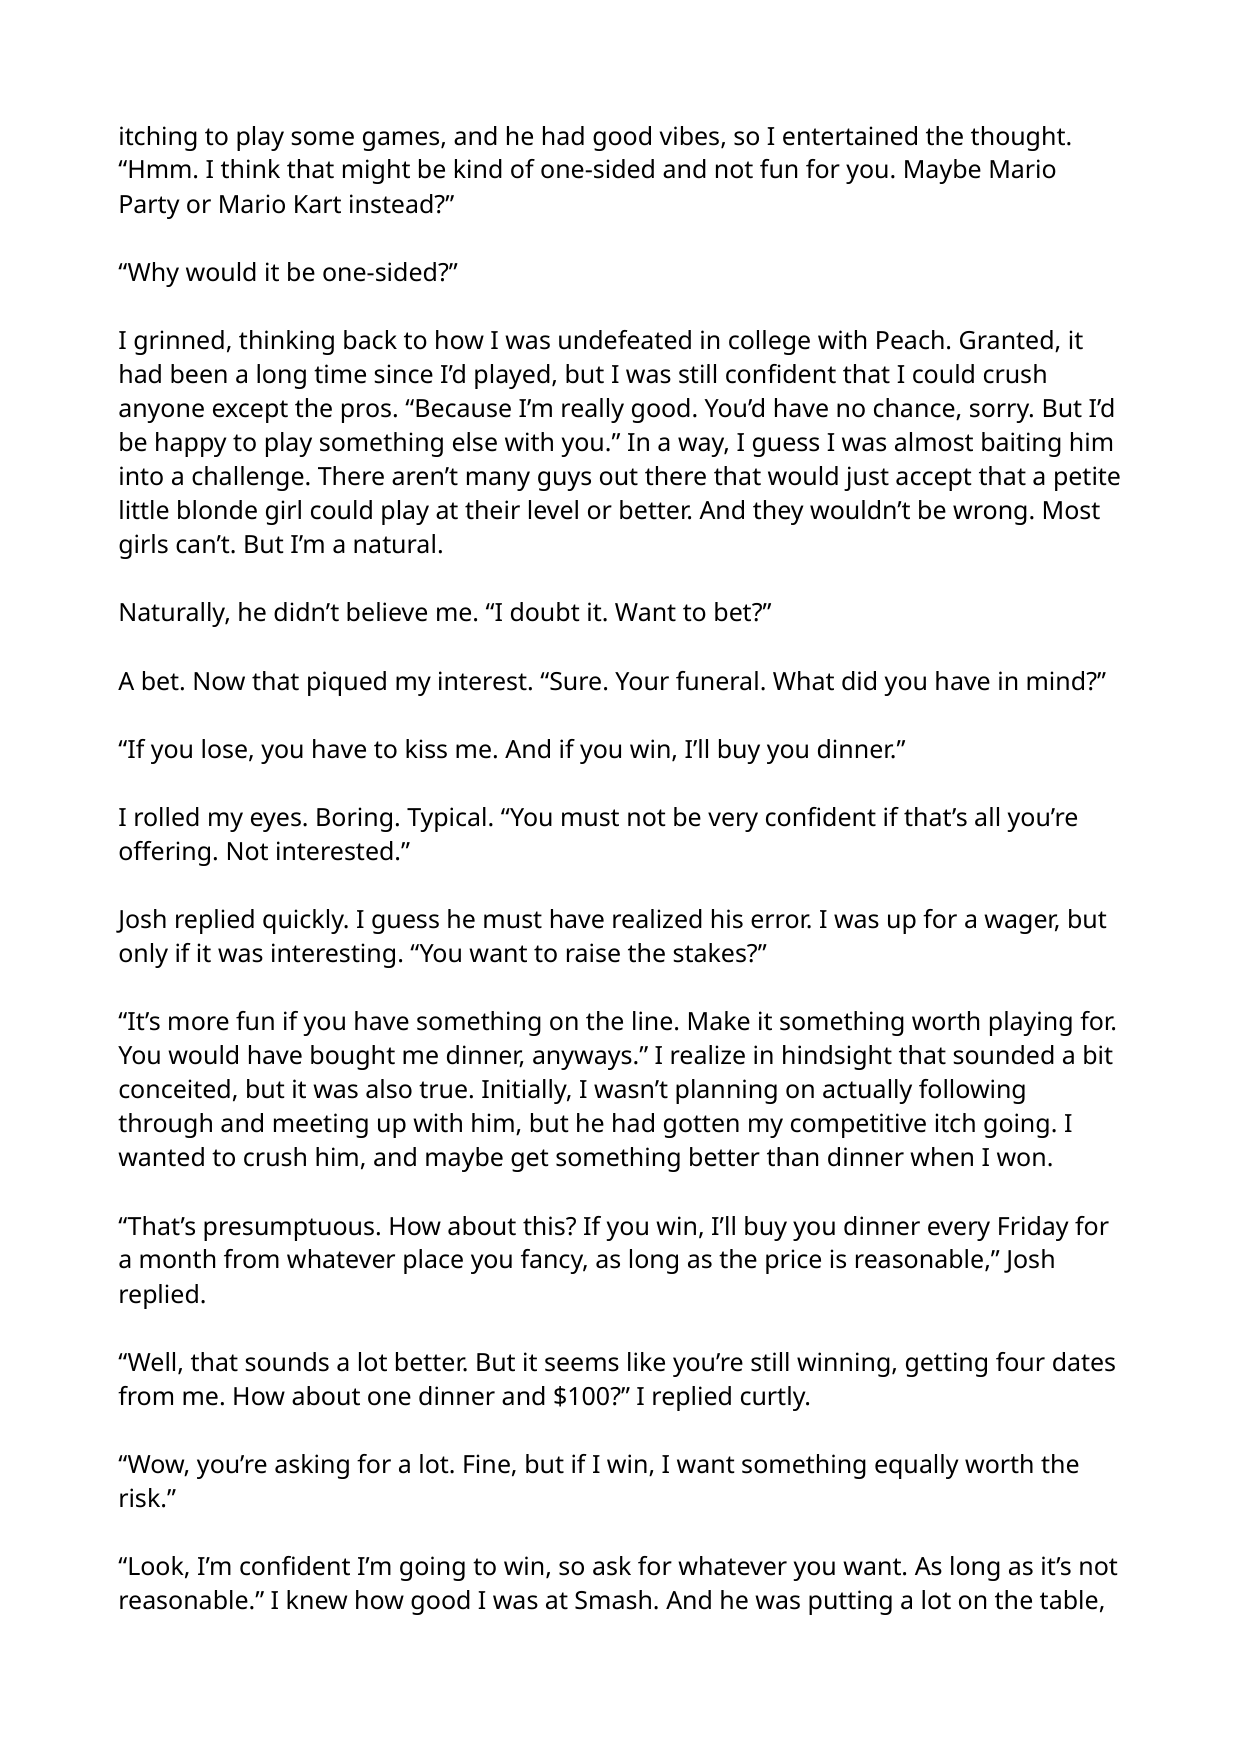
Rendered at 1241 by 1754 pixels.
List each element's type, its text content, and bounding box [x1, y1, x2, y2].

text “Well, that sounds a lot better. But it seems like you’re still winning, getting four dates from me. How about one dinner and $100?” I replied curtly. [118, 1344, 1122, 1412]
text I grinned, thinking back to how I was undefeated in college with Peach. Granted, it had been a long time since I’d played, but I was still confident that I could crush anyone except the pros. “Because I’m really good. You’d have no chance, sorry. But I’d be happy to play something else with you.” In a way, I guess I was almost baiting him into a challenge. There aren’t many guys out there that would just accept that a petite little blonde girl could play at their level or better. And they wouldn’t be wrong. Most girls can’t. But I’m a natural. [118, 322, 1122, 561]
text I rolled my eyes. Boring. Typical. “You must not be very confident if that’s all you’re offering. Not interested.” [118, 799, 1122, 867]
text “Why would it be one-sided?” [118, 254, 1122, 288]
text Naturally, he didn’t believe me. “I doubt it. Want to bet?” [118, 595, 1122, 629]
text “Wow, you’re asking for a lot. Fine, but if I win, I want something equally worth the risk.” [118, 1447, 1122, 1515]
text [118, 118, 1122, 220]
text “It’s more fun if you have something on the line. Make it something worth playing for. You would have bought me dinner, anyways.” I realize in hindsight that sounded a bit conceited, but it was also true. Initially, I wasn’t planning on actually following through and meeting up with him, but he had gotten my competitive itch going. I wanted to crush him, and maybe get something better than dinner when I won. [118, 1004, 1122, 1174]
text A bet. Now that piqued my interest. “Sure. Your funeral. What did you have in mind?” [118, 663, 1122, 697]
text Josh replied quickly. I guess he must have realized his error. I was up for a wager, but only if it was interesting. “You want to raise the stakes?” [118, 902, 1122, 970]
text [118, 1549, 1122, 1617]
text “If you lose, you have to kiss me. And if you win, I’ll buy you dinner.” [118, 731, 1122, 765]
text “That’s presumptuous. How about this? If you win, I’ll buy you dinner every Friday for a month from whatever place you fancy, as long as the price is reasonable,” Josh replied. [118, 1208, 1122, 1310]
